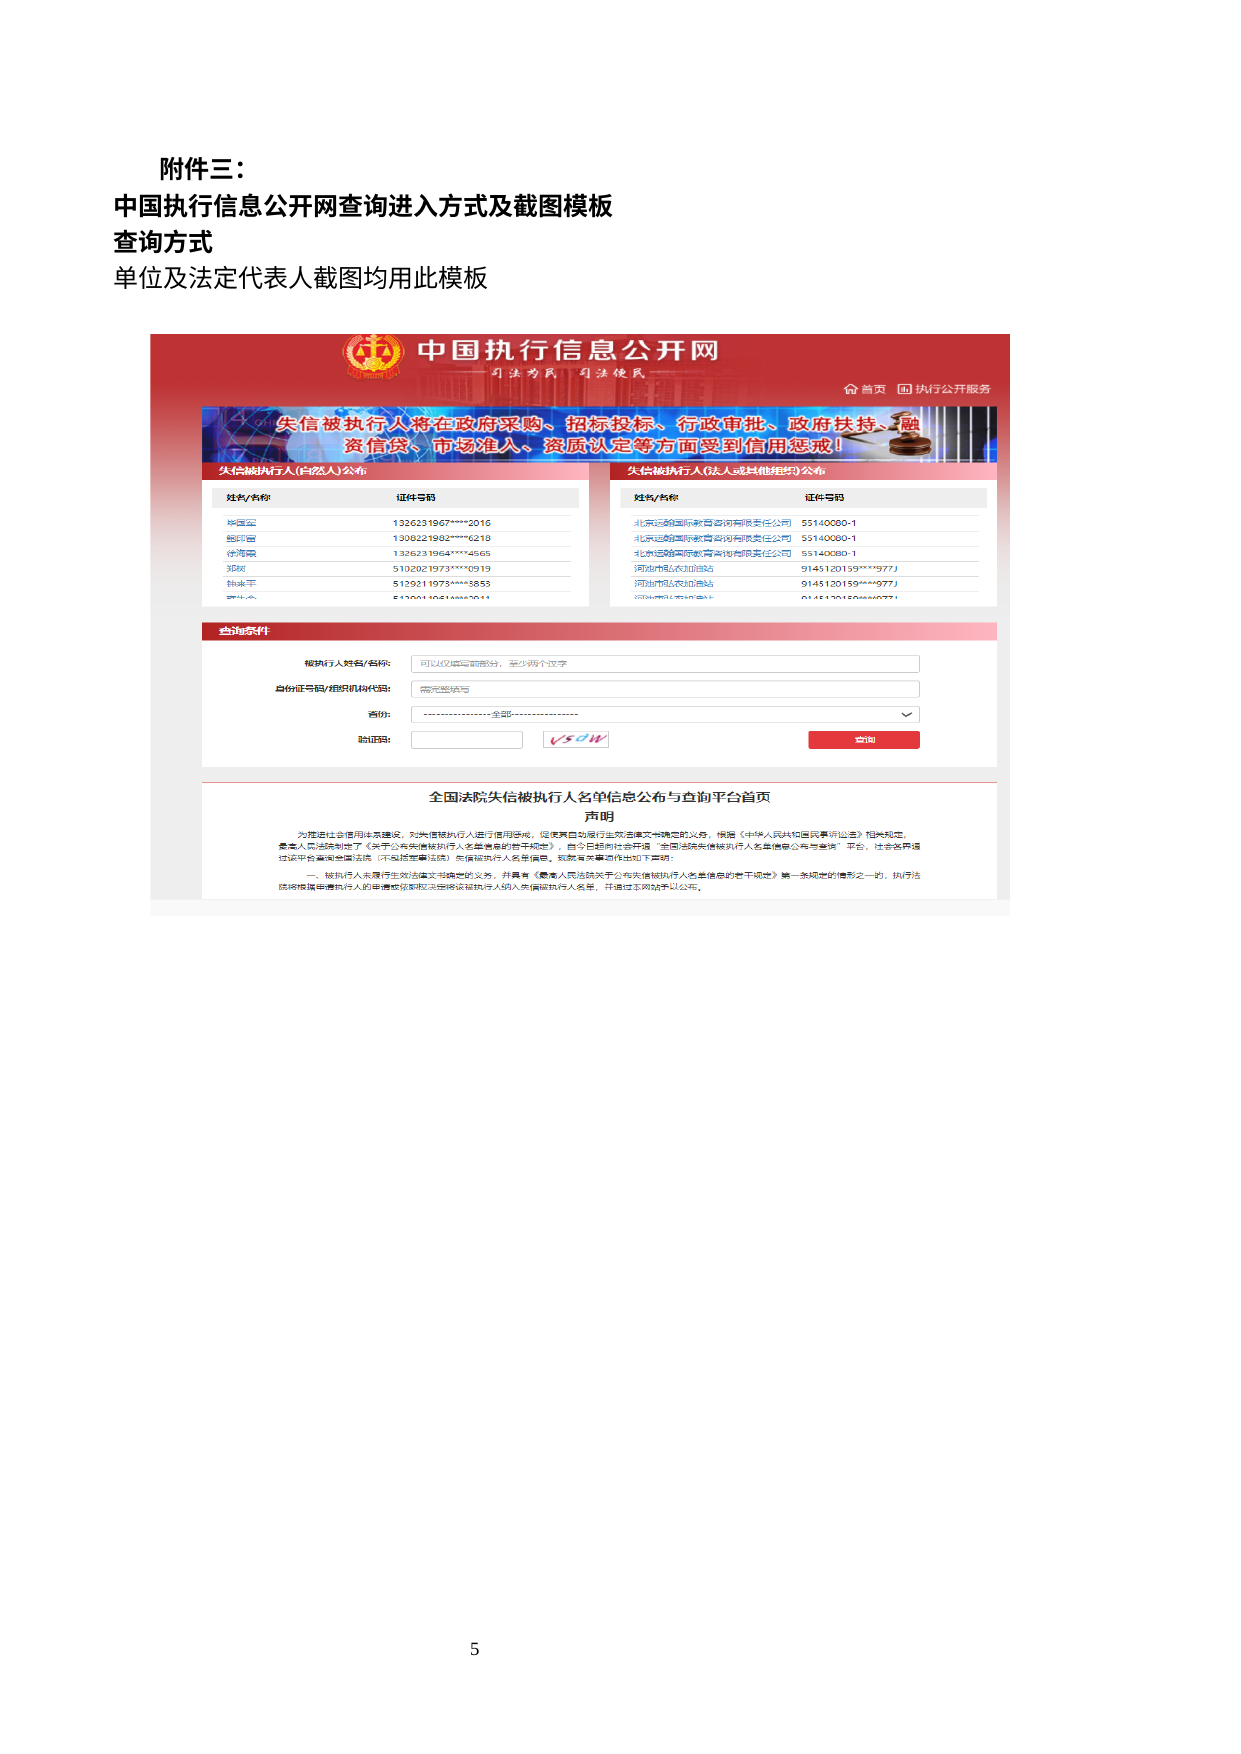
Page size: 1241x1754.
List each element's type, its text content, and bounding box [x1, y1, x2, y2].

text 查询方式 [113, 222, 1127, 259]
text 中国执行信息公开网查询进入方式及截图模板 [113, 186, 1127, 222]
text 单位及法定代表人截图均用此模板 [113, 259, 1127, 295]
picture [150, 334, 1010, 916]
text 附件三： [113, 150, 1127, 186]
